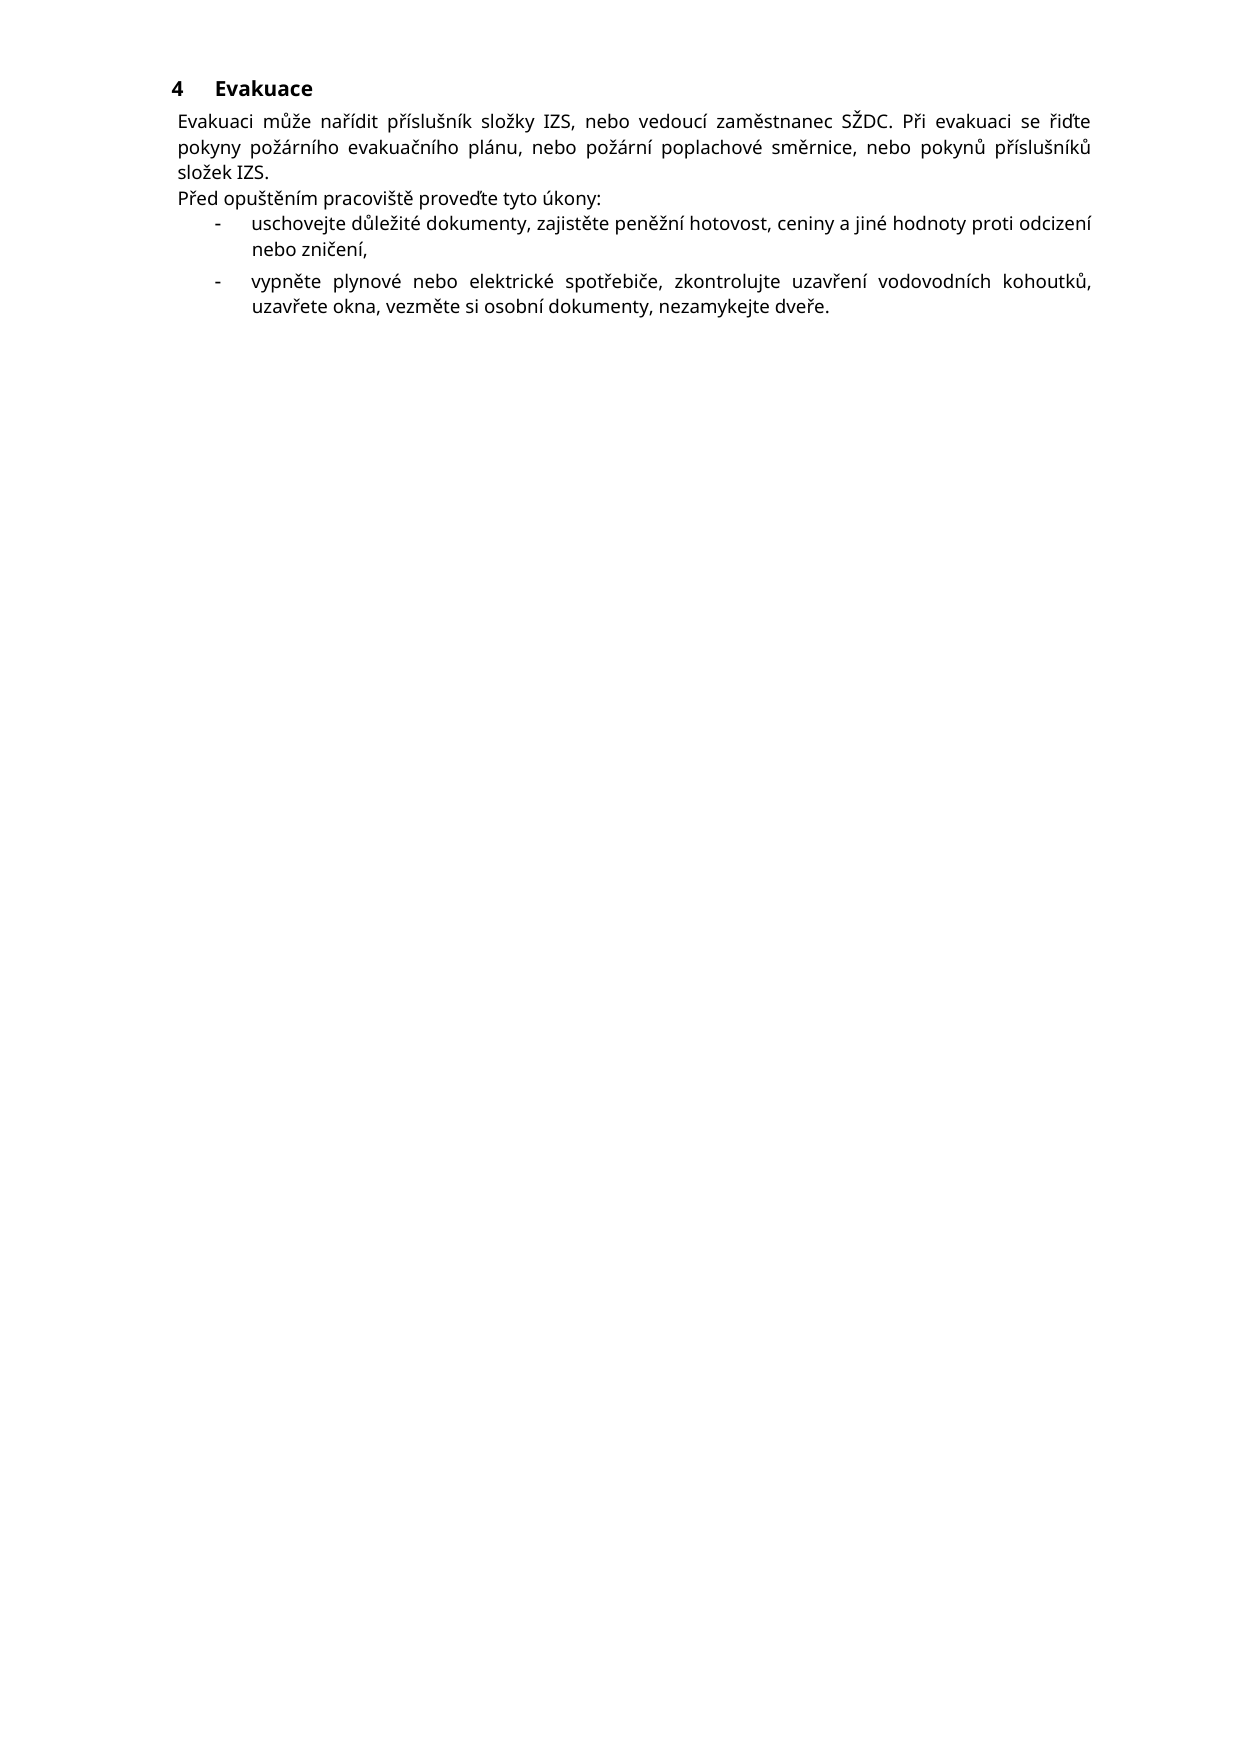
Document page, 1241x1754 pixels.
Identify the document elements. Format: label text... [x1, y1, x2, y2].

text Evakuace [177, 74, 1092, 102]
list vypněte plynové nebo elektrické spotřebiče, zkontrolujte uzavření vodovodních kohoutků, uzavřete okna, vezměte si osobní dokumenty, nezamykejte dveře. [214, 268, 1092, 319]
list uschovejte důležité dokumenty, zajistěte peněžní hotovost, ceniny a jiné hodnoty proti odcizení nebo zničení, [214, 211, 1092, 262]
text Evakuaci může nařídit příslušník složky IZS, nebo vedoucí zaměstnanec SŽDC. Při evakuaci se řiďte pokyny požárního evakuačního plánu, nebo požární poplachové směrnice, nebo pokynů příslušníků složek IZS. [177, 108, 1092, 185]
text Před opuštěním pracoviště proveďte tyto úkony: [177, 185, 1092, 211]
